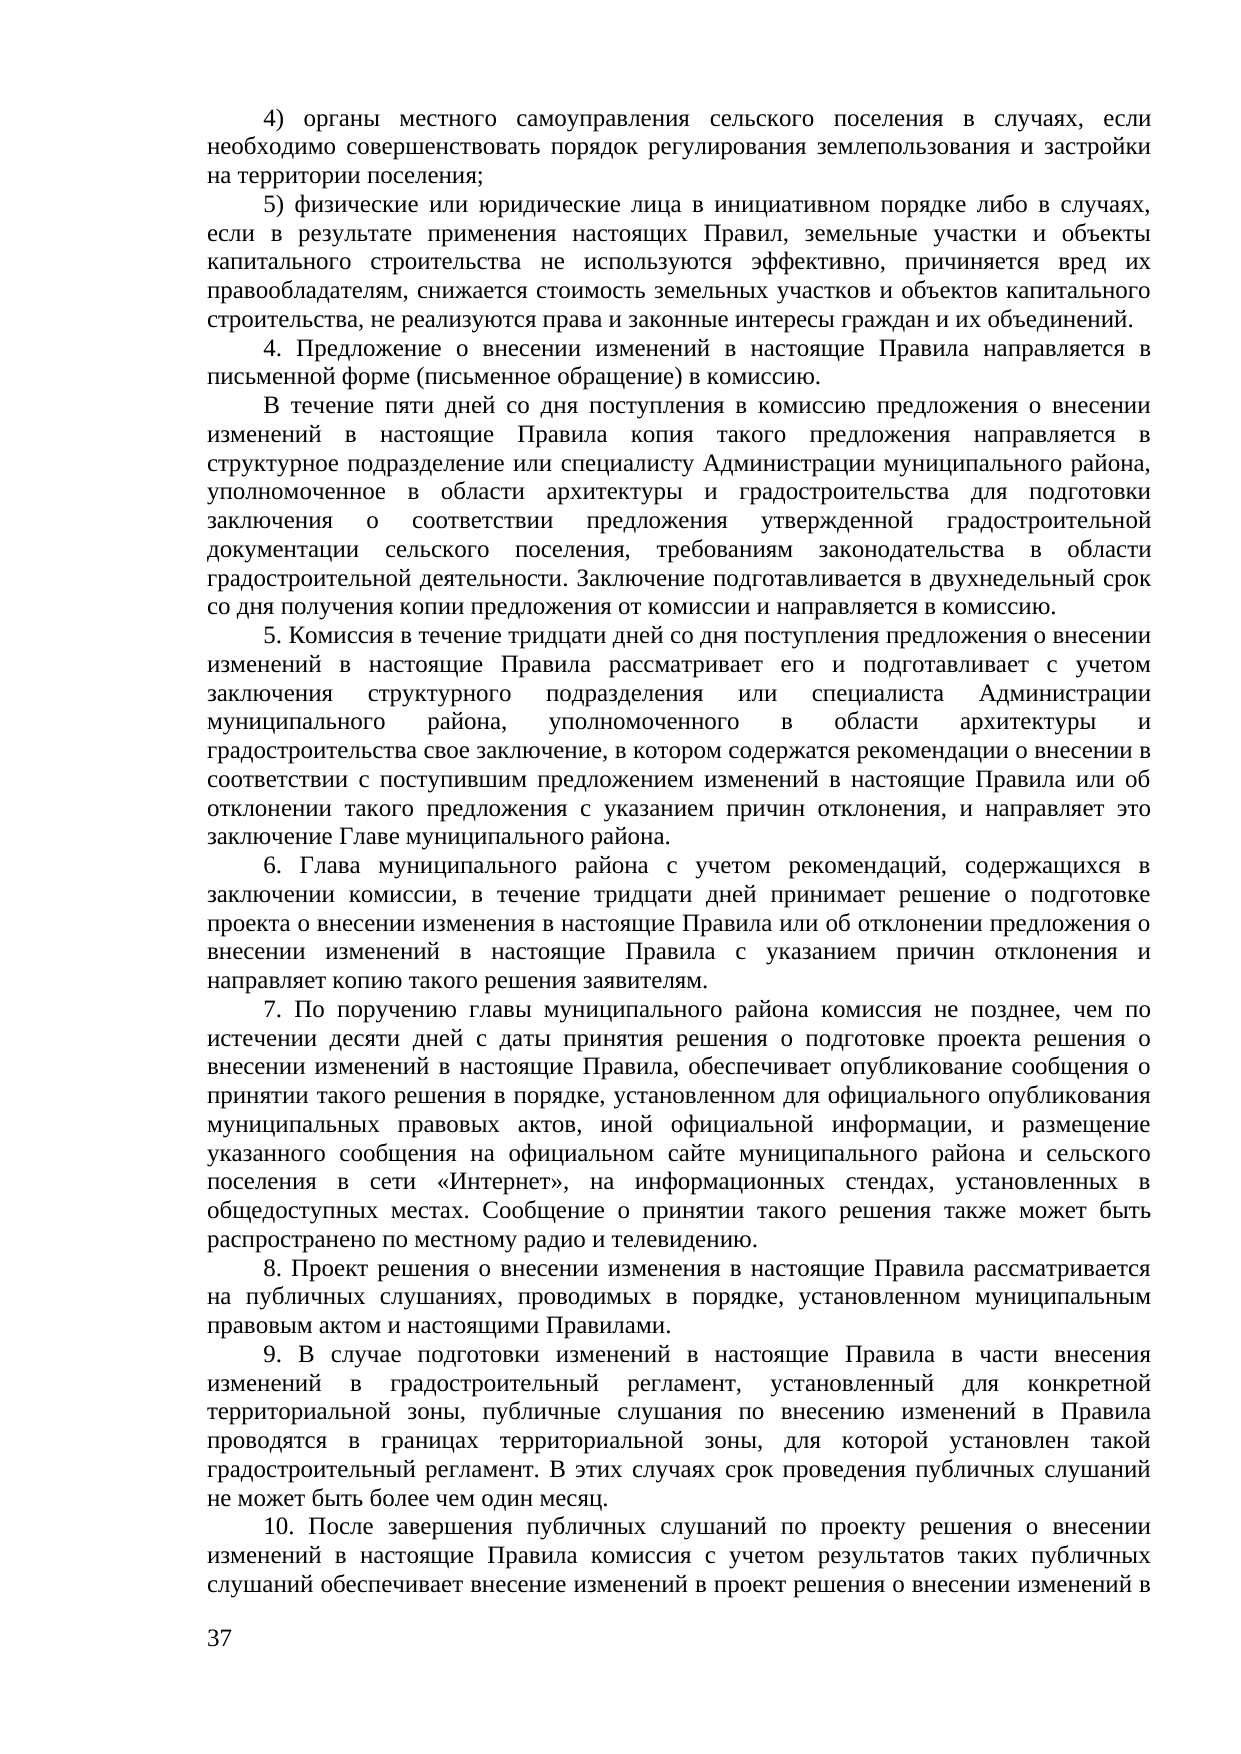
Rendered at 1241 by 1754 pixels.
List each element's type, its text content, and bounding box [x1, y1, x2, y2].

text 5. Комиссия в течение тридцати дней со дня поступления предложения о внесении изменений в настоящие Правила рассматривает его и подготавливает с учетом заключения структурного подразделения или специалиста Администрации муниципального района, уполномоченного в области архитектуры и градостроительства свое заключение, в котором содержатся рекомендации о внесении в соответствии с поступившим предложением изменений в настоящие Правила или об отклонении такого предложения с указанием причин отклонения, и направляет это заключение Главе муниципального района. [207, 620, 1152, 850]
text 7. По поручению главы муниципального района комиссия не позднее, чем по истечении десяти дней с даты принятия решения о подготовке проекта решения о внесении изменений в настоящие Правила, обеспечивает опубликование сообщения о принятии такого решения в порядке, установленном для официального опубликования муниципальных правовых актов, иной официальной информации, и размещение указанного сообщения на официальном сайте муниципального района и сельского поселения в сети «Интернет», на информационных стендах, установленных в общедоступных местах. Сообщение о принятии такого решения также может быть распространено по местному радио и телевидению. [207, 994, 1152, 1253]
text В течение пяти дней со дня поступления в комиссию предложения о внесении изменений в настоящие Правила копия такого предложения направляется в структурное подразделение или специалисту Администрации муниципального района, уполномоченное в области архитектуры и градостроительства для подготовки заключения о соответствии предложения утвержденной градостроительной документации сельского поселения, требованиям законодательства в области градостроительной деятельности. Заключение подготавливается в двухнедельный срок со дня получения копии предложения от комиссии и направляется в комиссию. [207, 390, 1152, 620]
text 8. Проект решения о внесении изменения в настоящие Правила рассматривается на публичных слушаниях, проводимых в порядке, установленном муниципальным правовым актом и настоящими Правилами. [207, 1253, 1152, 1339]
text 4. Предложение о внесении изменений в настоящие Правила направляется в письменной форме (письменное обращение) в комиссию. [207, 333, 1152, 390]
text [207, 1511, 1152, 1598]
text 9. В случае подготовки изменений в настоящие Правила в части внесения изменений в градостроительный регламент, установленный для конкретной территориальной зоны, публичные слушания по внесению изменений в Правила проводятся в границах территориальной зоны, для которой установлен такой градостроительный регламент. В этих случаях срок проведения публичных слушаний не может быть более чем один месяц. [207, 1339, 1152, 1511]
text 5) физические или юридические лица в инициативном порядке либо в случаях, если в результате применения настоящих Правил, земельные участки и объекты капитального строительства не используются эффективно, причиняется вред их правообладателям, снижается стоимость земельных участков и объектов капитального строительства, не реализуются права и законные интересы граждан и их объединений. [207, 189, 1152, 333]
text 4) органы местного самоуправления сельского поселения в случаях, если необходимо совершенствовать порядок регулирования землепользования и застройки на территории поселения; [207, 103, 1152, 189]
text 6. Глава муниципального района с учетом рекомендаций, содержащихся в заключении комиссии, в течение тридцати дней принимает решение о подготовке проекта о внесении изменения в настоящие Правила или об отклонении предложения о внесении изменений в настоящие Правила с указанием причин отклонения и направляет копию такого решения заявителям. [207, 850, 1152, 994]
